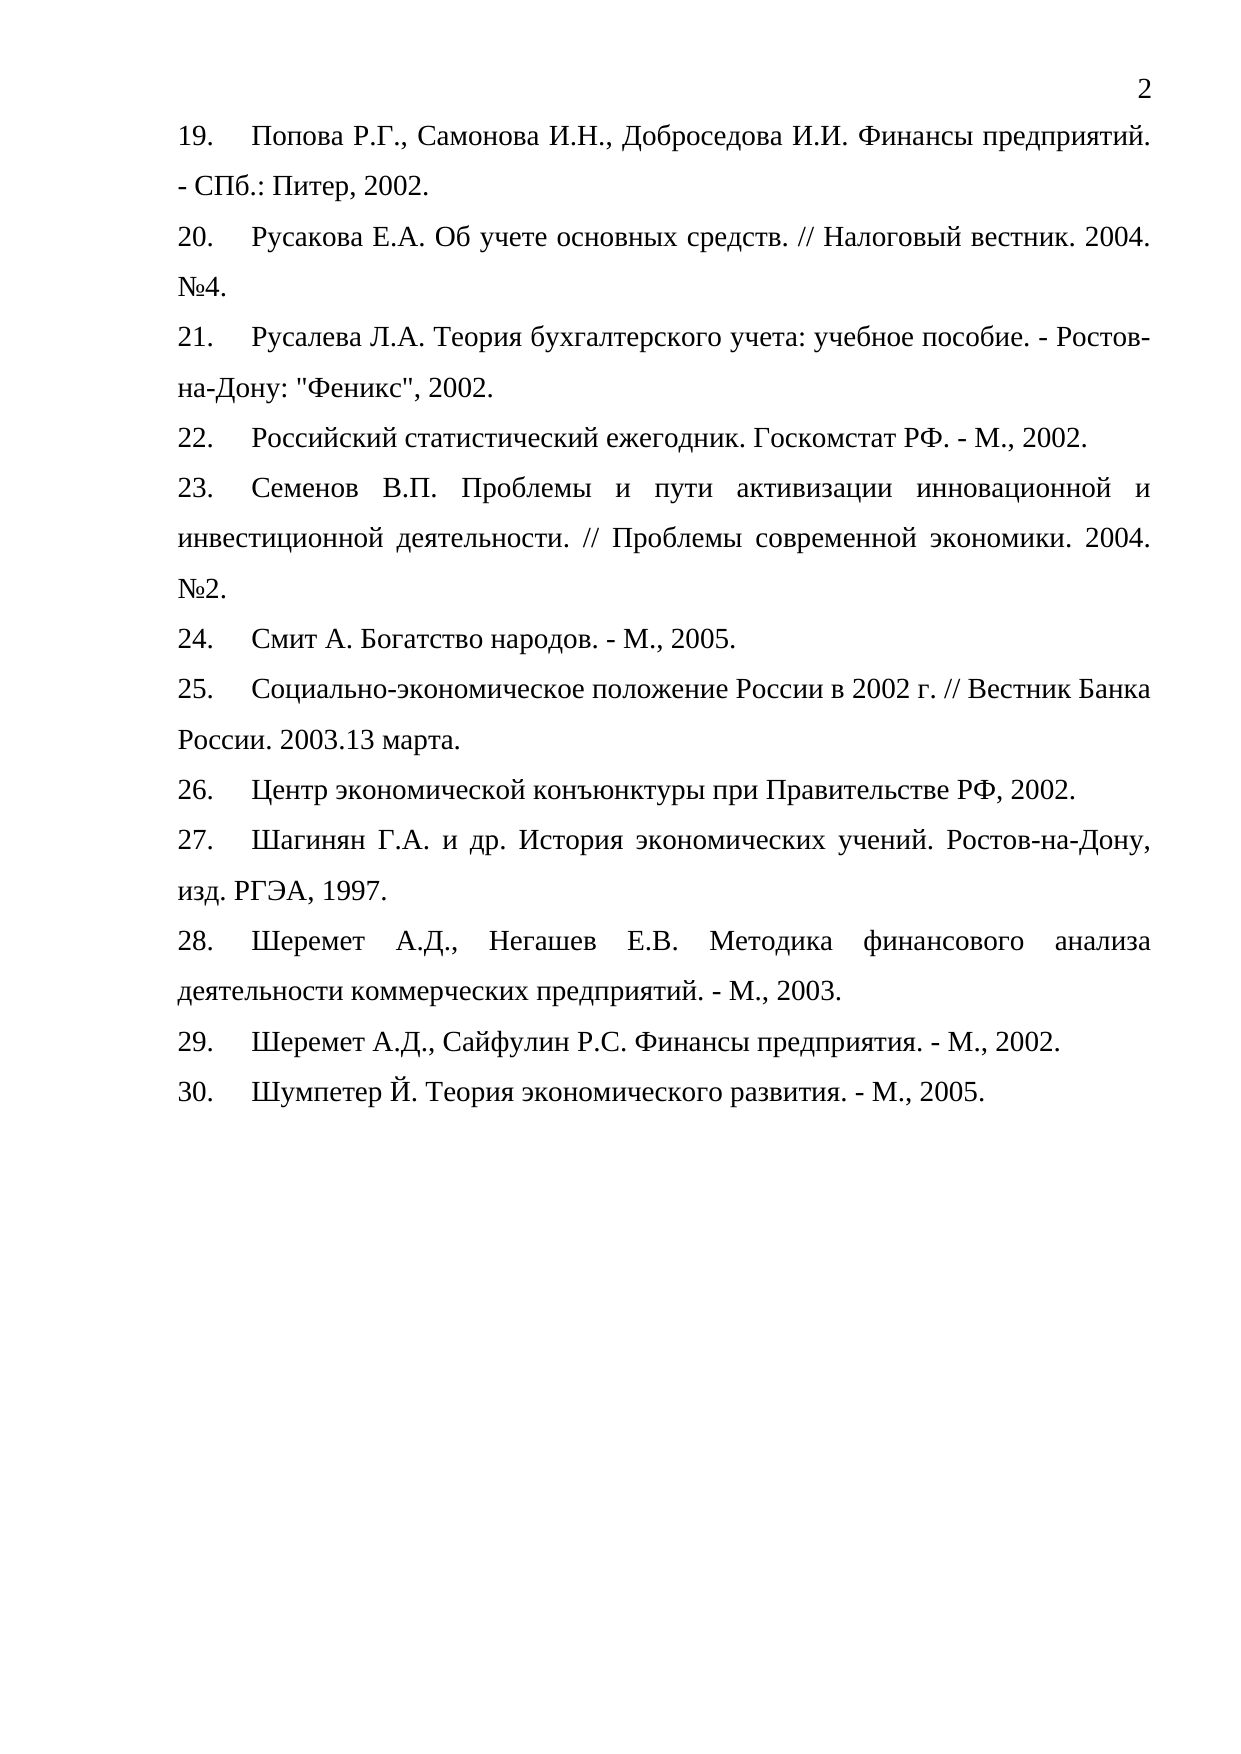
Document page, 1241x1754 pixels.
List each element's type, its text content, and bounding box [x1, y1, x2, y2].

text Шагинян Г.А. и др. История экономических учений. Ростов-на-Дону, изд. РГЭА, 1997. [177, 822, 1152, 906]
text Центр экономической конъюнктуры при Правительстве РФ, 2002. [177, 772, 1152, 806]
text Шеремет А.Д., Негашев Е.В. Методика финансового анализа деятельности коммерческих предприятий. - М., 2003. [177, 923, 1152, 1007]
text Шеремет А.Д., Сайфулин Р.С. Финансы предприятия. - М., 2002. [177, 1024, 1152, 1057]
text Смит А. Богатство народов. - М., 2005. [177, 621, 1152, 655]
text Русалева Л.А. Теория бухгалтерского учета: учебное пособие. - Ростов-на-Дону: "Феникс", 2002. [177, 319, 1152, 403]
text Российский статистический ежегодник. Госкомстат РФ. - М., 2002. [177, 420, 1152, 453]
text Попова Р.Г., Самонова И.Н., Доброседова И.И. Финансы предприятий. - СПб.: Питер, 2002. [177, 118, 1152, 202]
text Семенов В.П. Проблемы и пути активизации инновационной и инвестиционной деятельности. // Проблемы современной экономики. 2004. №2. [177, 470, 1152, 604]
text Русакова Е.А. Об учете основных средств. // Налоговый вестник. 2004. №4. [177, 219, 1152, 303]
text Шумпетер Й. Теория экономического развития. - М., 2005. [177, 1074, 1152, 1108]
text Социально-экономическое положение России в 2002 г. // Вестник Банка России. 2003.13 марта. [177, 672, 1152, 755]
